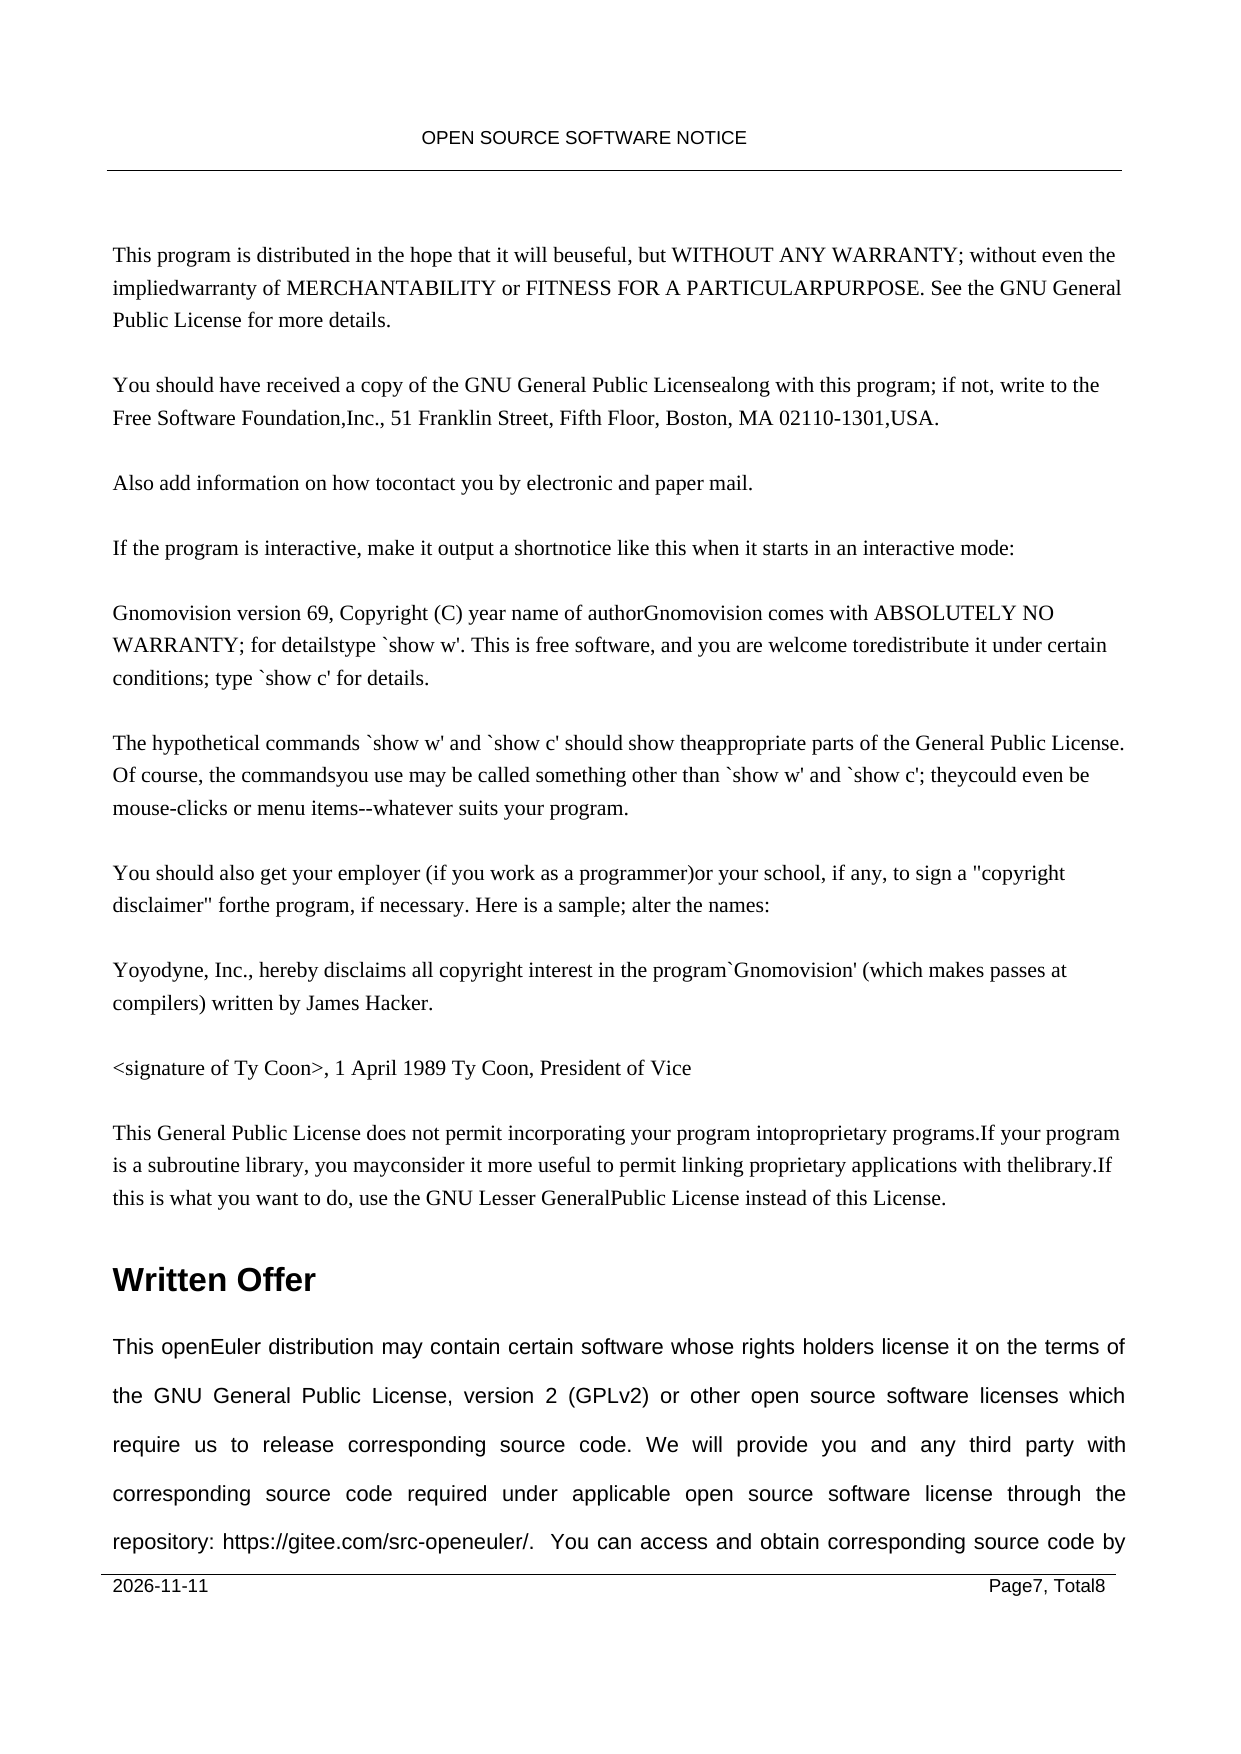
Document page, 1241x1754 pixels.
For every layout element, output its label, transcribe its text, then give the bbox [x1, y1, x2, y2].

text You should have received a copy of the GNU General Public Licensealong with this program; if not, write to the Free Software Foundation,Inc., 51 Franklin Street, Fifth Floor, Boston, MA 02110-1301,USA. [112, 369, 1128, 434]
text The hypothetical commands `show w' and `show c' should show theappropriate parts of the General Public License. Of course, the commandsyou use may be called something other than `show w' and `show c'; theycould even be mouse-clicks or menu items--whatever suits your program. [112, 726, 1128, 824]
text <signature of Ty Coon>, 1 April 1989 Ty Coon, President of Vice [112, 1051, 1128, 1084]
text You should also get your employer (if you work as a programmer)or your school, if any, to sign a "copyright disclaimer" forthe program, if necessary. Here is a sample; alter the names: [112, 856, 1128, 921]
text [112, 1331, 1128, 1558]
text Gnomovision version 69, Copyright (C) year name of authorGnomovision comes with ABSOLUTELY NO WARRANTY; for detailstype `show w'. This is free software, and you are welcome toredistribute it under certain conditions; type `show c' for details. [112, 596, 1128, 694]
text This program is distributed in the hope that it will beuseful, but WITHOUT ANY WARRANTY; without even the impliedwarranty of MERCHANTABILITY or FITNESS FOR A PARTICULARPURPOSE. See the GNU General Public License for more details. [112, 239, 1128, 336]
text If the program is interactive, make it output a shortnotice like this when it starts in an interactive mode: [112, 531, 1128, 564]
text This General Public License does not permit incorporating your program intoproprietary programs.If your program is a subroutine library, you mayconsider it more useful to permit linking proprietary applications with thelibrary.If this is what you want to do, use the GNU Lesser GeneralPublic License instead of this License. [112, 1116, 1128, 1214]
text Written Offer [112, 1246, 1128, 1311]
text Also add information on how tocontact you by electronic and paper mail. [112, 466, 1128, 499]
text Yoyodyne, Inc., hereby disclaims all copyright interest in the program`Gnomovision' (which makes passes at compilers) written by James Hacker. [112, 954, 1128, 1019]
